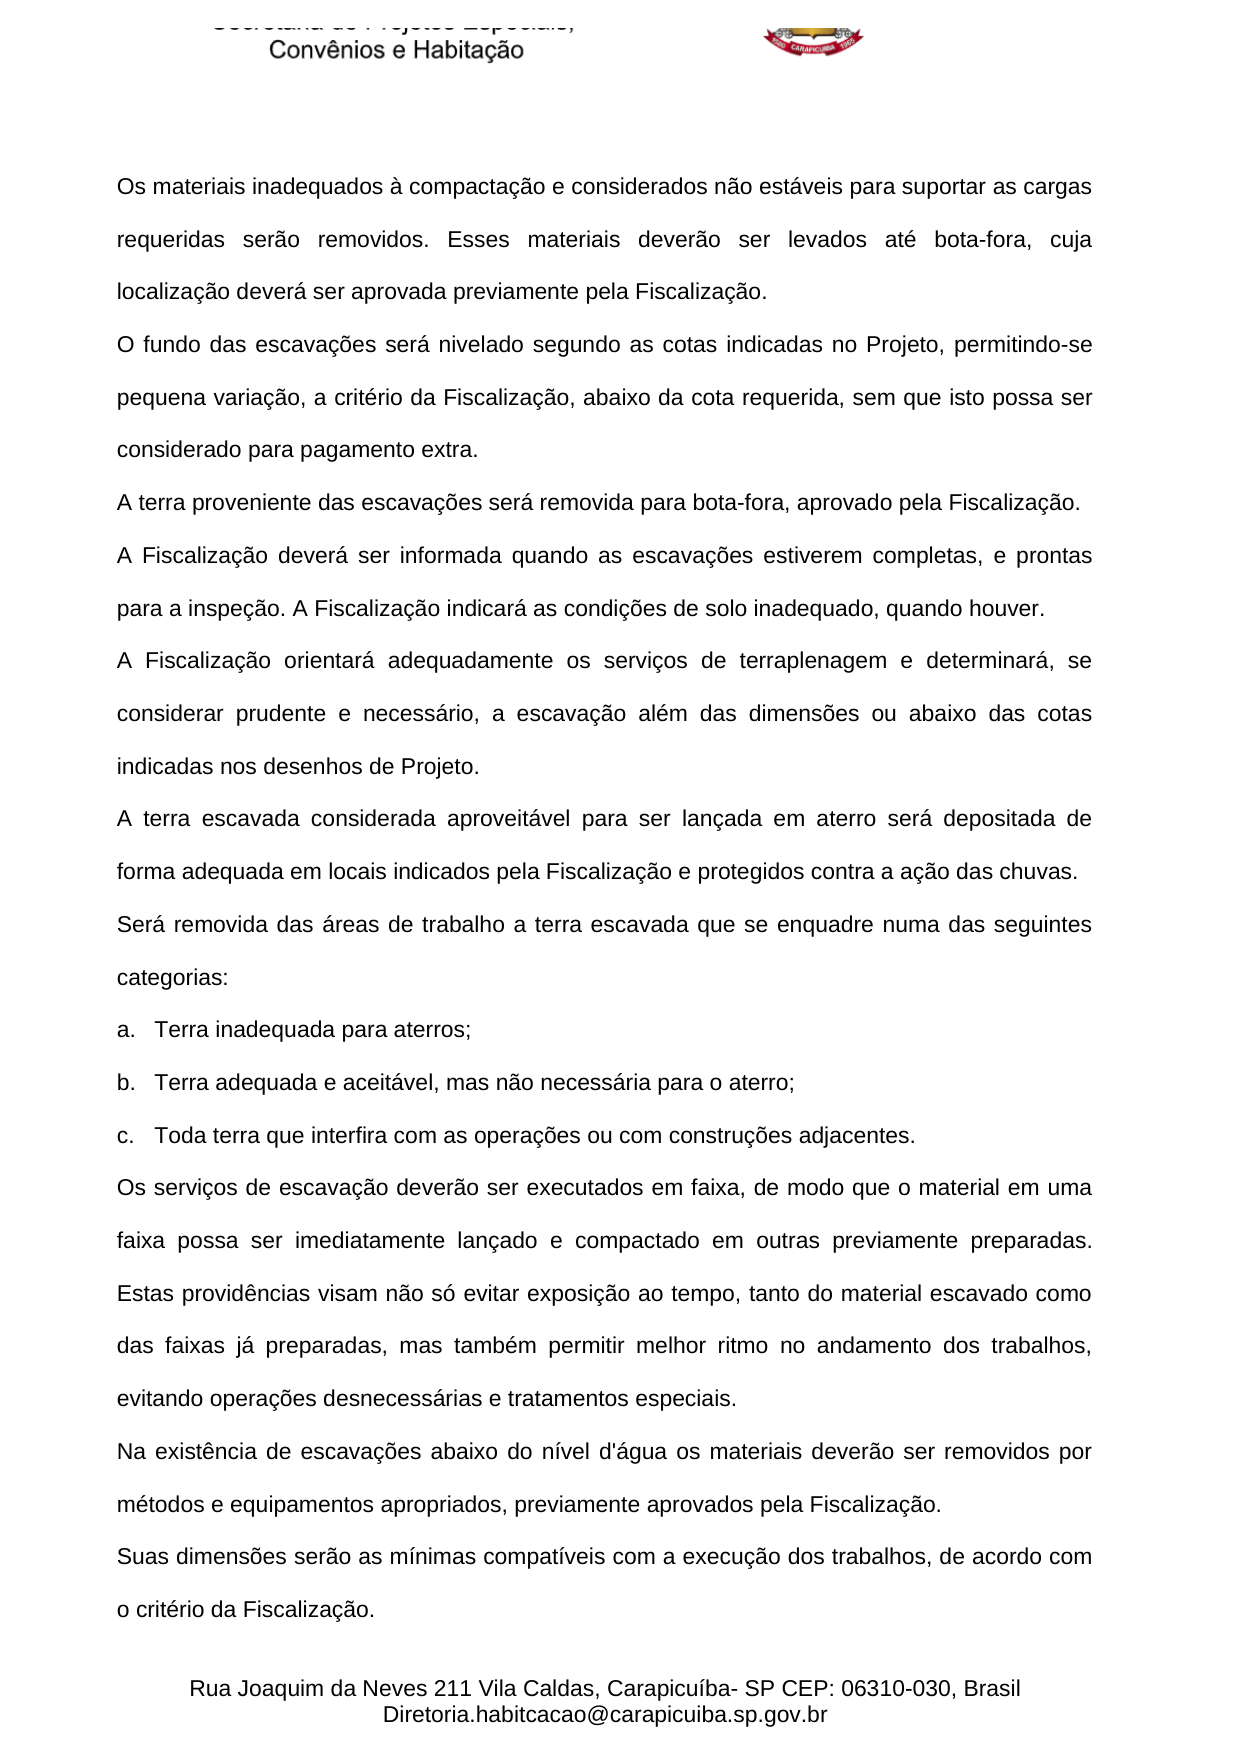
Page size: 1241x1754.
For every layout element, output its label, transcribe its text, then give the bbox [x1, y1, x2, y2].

list Terra adequada e aceitável, mas não necessária para o aterro; [117, 1069, 1093, 1095]
text A terra escavada considerada aproveitável para ser lançada em aterro será depositada de forma adequada em locais indicados pela Fiscalização e protegidos contra a ação das chuvas. [117, 805, 1093, 884]
text Na existência de escavações abaixo do nível d'água os materiais deverão ser removidos por métodos e equipamentos apropriados, previamente aprovados pela Fiscalização. [117, 1438, 1093, 1517]
picture [162, 28, 1048, 73]
text Suas dimensões serão as mínimas compatíveis com a execução dos trabalhos, de acordo com o critério da Fiscalização. [117, 1543, 1093, 1622]
text A Fiscalização deverá ser informada quando as escavações estiverem completas, e prontas para a inspeção. A Fiscalização indicará as condições de solo inadequado, quando houver. [117, 542, 1093, 621]
text Os materiais inadequados à compactação e considerados não estáveis para suportar as cargas requeridas serão removidos. Esses materiais deverão ser levados até bota-fora, cuja localização deverá ser aprovada previamente pela Fiscalização. [117, 173, 1093, 305]
text A Fiscalização orientará adequadamente os serviços de terraplenagem e determinará, se considerar prudente e necessário, a escavação além das dimensões ou abaixo das cotas indicadas nos desenhos de Projeto. [117, 647, 1093, 779]
text Será removida das áreas de trabalho a terra escavada que se enquadre numa das seguintes categorias: [117, 911, 1093, 990]
list Toda terra que interfira com as operações ou com construções adjacentes. [117, 1122, 1093, 1148]
list Terra inadequada para aterros; [117, 1016, 1093, 1043]
text A terra proveniente das escavações será removida para bota-fora, aprovado pela Fiscalização. [117, 489, 1093, 516]
text O fundo das escavações será nivelado segundo as cotas indicadas no Projeto, permitindo-se pequena variação, a critério da Fiscalização, abaixo da cota requerida, sem que isto possa ser considerado para pagamento extra. [117, 331, 1093, 463]
text Os serviços de escavação deverão ser executados em faixa, de modo que o material em uma faixa possa ser imediatamente lançado e compactado em outras previamente preparadas. Estas providências visam não só evitar exposição ao tempo, tanto do material escavado como das faixas já preparadas, mas também permitir melhor ritmo no andamento dos trabalhos, evitando operações desnecessárias e tratamentos especiais. [117, 1174, 1093, 1412]
